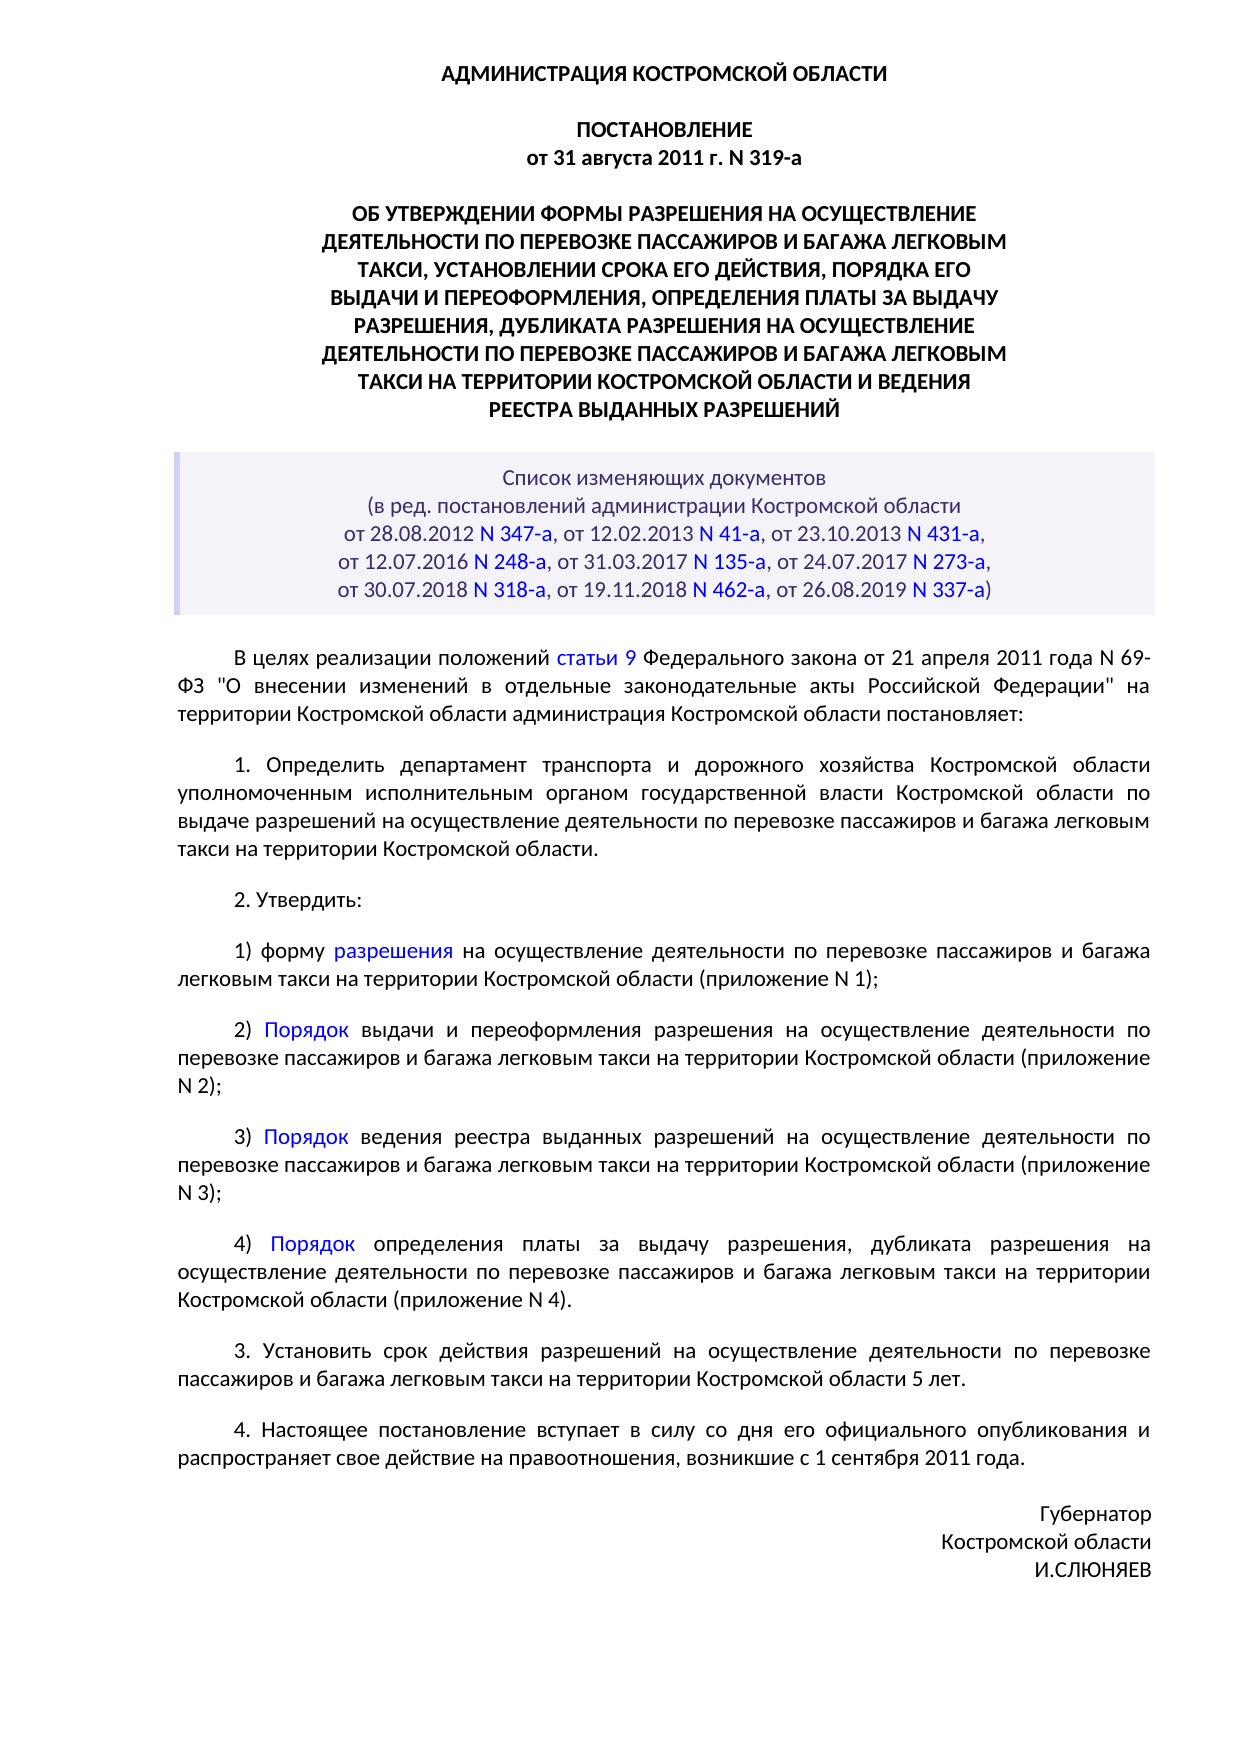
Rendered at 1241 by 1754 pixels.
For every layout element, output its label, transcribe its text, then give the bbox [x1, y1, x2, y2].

title ДЕЯТЕЛЬНОСТИ ПО ПЕРЕВОЗКЕ ПАССАЖИРОВ И БАГАЖА ЛЕГКОВЫМ [177, 227, 1152, 255]
text 3. Установить срок действия разрешений на осуществление деятельности по перевозке пассажиров и багажа легковым такси на территории Костромской области 5 лет. [177, 1336, 1152, 1392]
title РЕЕСТРА ВЫДАННЫХ РАЗРЕШЕНИЙ [177, 395, 1152, 423]
text 3) Порядок ведения реестра выданных разрешений на осуществление деятельности по перевозке пассажиров и багажа легковым такси на территории Костромской области (приложение N 3); [177, 1122, 1152, 1206]
text Губернатор [177, 1499, 1152, 1527]
text 2) Порядок выдачи и переоформления разрешения на осуществление деятельности по перевозке пассажиров и багажа легковым такси на территории Костромской области (приложение N 2); [177, 1015, 1152, 1099]
title ВЫДАЧИ И ПЕРЕОФОРМЛЕНИЯ, ОПРЕДЕЛЕНИЯ ПЛАТЫ ЗА ВЫДАЧУ [177, 283, 1152, 311]
text 4) Порядок определения платы за выдачу разрешения, дубликата разрешения на осуществление деятельности по перевозке пассажиров и багажа легковым такси на территории Костромской области (приложение N 4). [177, 1229, 1152, 1313]
title ТАКСИ НА ТЕРРИТОРИИ КОСТРОМСКОЙ ОБЛАСТИ И ВЕДЕНИЯ [177, 367, 1152, 395]
title ПОСТАНОВЛЕНИЕ [177, 115, 1152, 143]
title АДМИНИСТРАЦИЯ КОСТРОМСКОЙ ОБЛАСТИ [177, 59, 1152, 87]
title РАЗРЕШЕНИЯ, ДУБЛИКАТА РАЗРЕШЕНИЯ НА ОСУЩЕСТВЛЕНИЕ [177, 311, 1152, 339]
title ОБ УТВЕРЖДЕНИИ ФОРМЫ РАЗРЕШЕНИЯ НА ОСУЩЕСТВЛЕНИЕ [177, 199, 1152, 227]
text 2. Утвердить: [177, 885, 1152, 913]
title от 31 августа 2011 г. N 319-а [177, 143, 1152, 171]
text Костромской области [177, 1527, 1152, 1555]
title ТАКСИ, УСТАНОВЛЕНИИ СРОКА ЕГО ДЕЙСТВИЯ, ПОРЯДКА ЕГО [177, 255, 1152, 283]
text 4. Настоящее постановление вступает в силу со дня его официального опубликования и распространяет свое действие на правоотношения, возникшие с 1 сентября 2011 года. [177, 1415, 1152, 1471]
text В целях реализации положений статьи 9 Федерального закона от 21 апреля 2011 года N 69-ФЗ "О внесении изменений в отдельные законодательные акты Российской Федерации" на территории Костромской области администрация Костромской области постановляет: [177, 643, 1152, 727]
title ДЕЯТЕЛЬНОСТИ ПО ПЕРЕВОЗКЕ ПАССАЖИРОВ И БАГАЖА ЛЕГКОВЫМ [177, 339, 1152, 367]
text 1) форму разрешения на осуществление деятельности по перевозке пассажиров и багажа легковым такси на территории Костромской области (приложение N 1); [177, 936, 1152, 992]
table_header Список изменяющих документов (в ред. постановлений администрации Костромской области от 28.08.2012 N 347-а, от 12.02.2013 N 41-а, от 23.10.2013 N 431-а, от 12.07.2016 N 248-а, от 31.03.2017 N 135-а, от 24.07.2017 N 273-а, от 30.07.2018 N 318-а, от 19.11.2018 N 462-а, от 26.08.2019 N 337-а) [180, 452, 1149, 615]
text И.СЛЮНЯЕВ [177, 1555, 1152, 1583]
text 1. Определить департамент транспорта и дорожного хозяйства Костромской области уполномоченным исполнительным органом государственной власти Костромской области по выдаче разрешений на осуществление деятельности по перевозке пассажиров и багажа легковым такси на территории Костромской области. [177, 750, 1152, 862]
